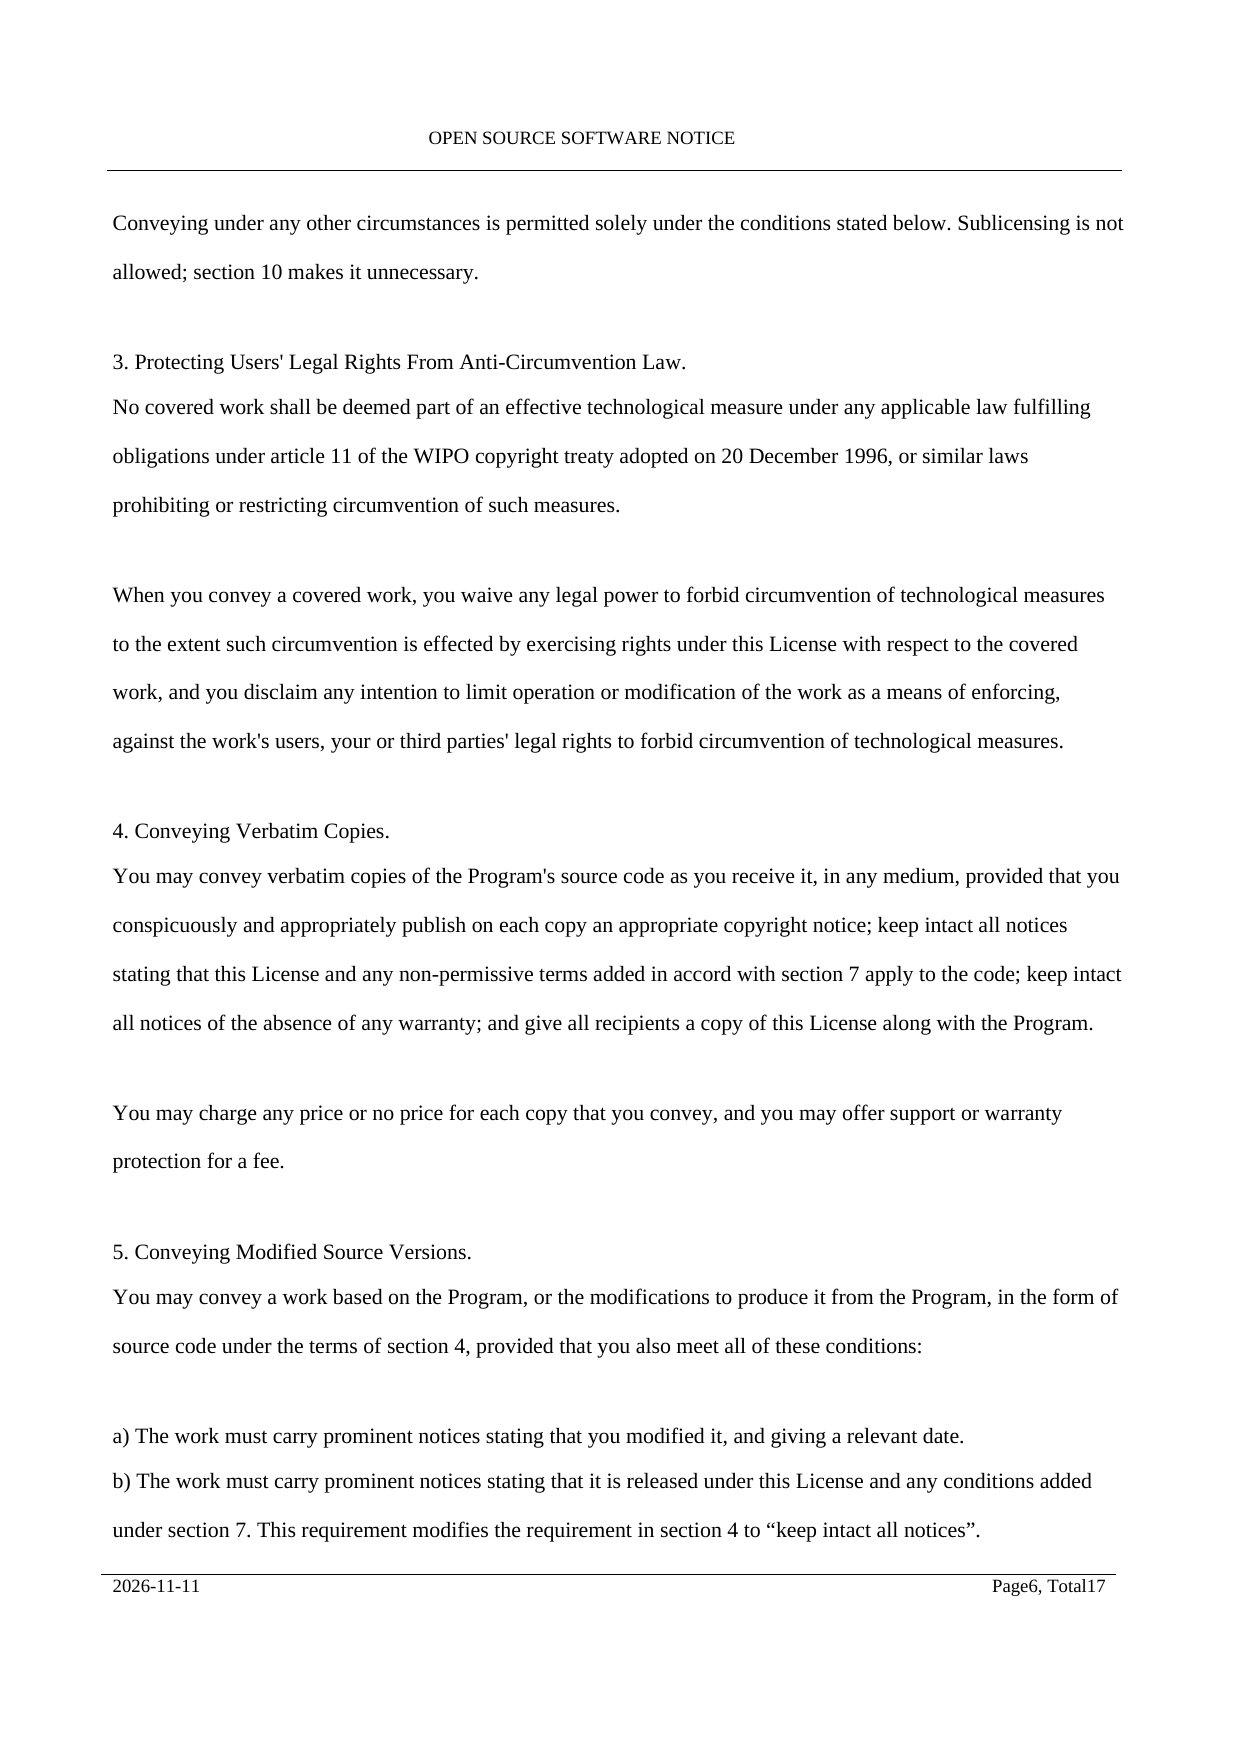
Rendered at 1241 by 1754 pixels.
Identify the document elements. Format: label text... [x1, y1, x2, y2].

text a) The work must carry prominent notices stating that you modified it, and giving a relevant date. [112, 1419, 1128, 1452]
text No covered work shall be deemed part of an effective technological measure under any applicable law fulfilling obligations under article 11 of the WIPO copyright treaty adopted on 20 December 1996, or similar laws prohibiting or restricting circumvention of such measures. [112, 390, 1128, 520]
text You may charge any price or no price for each copy that you convey, and you may offer support or warranty protection for a fee. [112, 1096, 1128, 1177]
text 5. Conveying Modified Source Versions. [112, 1235, 1128, 1268]
text Conveying under any other circumstances is permitted solely under the conditions stated below. Sublicensing is not allowed; section 10 makes it unnecessary. [112, 206, 1128, 288]
text You may convey a work based on the Program, or the modifications to produce it from the Program, in the form of source code under the terms of section 4, provided that you also meet all of these conditions: [112, 1280, 1128, 1361]
text b) The work must carry prominent notices stating that it is released under this License and any conditions added under section 7. This requirement modifies the requirement in section 4 to “keep intact all notices”. [112, 1464, 1128, 1546]
text When you convey a covered work, you waive any legal power to forbid circumvention of technological measures to the extent such circumvention is effected by exercising rights under this License with respect to the covered work, and you disclaim any intention to limit operation or modification of the work as a means of enforcing, against the work's users, your or third parties' legal rights to forbid circumvention of technological measures. [112, 578, 1128, 757]
text 3. Protecting Users' Legal Rights From Anti-Circumvention Law. [112, 345, 1128, 378]
text You may convey verbatim copies of the Program's source code as you receive it, in any medium, provided that you conspicuously and appropriately publish on each copy an appropriate copyright notice; keep intact all notices stating that this License and any non-permissive terms added in accord with section 7 apply to the code; keep intact all notices of the absence of any warranty; and give all recipients a copy of this License along with the Program. [112, 860, 1128, 1038]
text 4. Conveying Verbatim Copies. [112, 814, 1128, 847]
